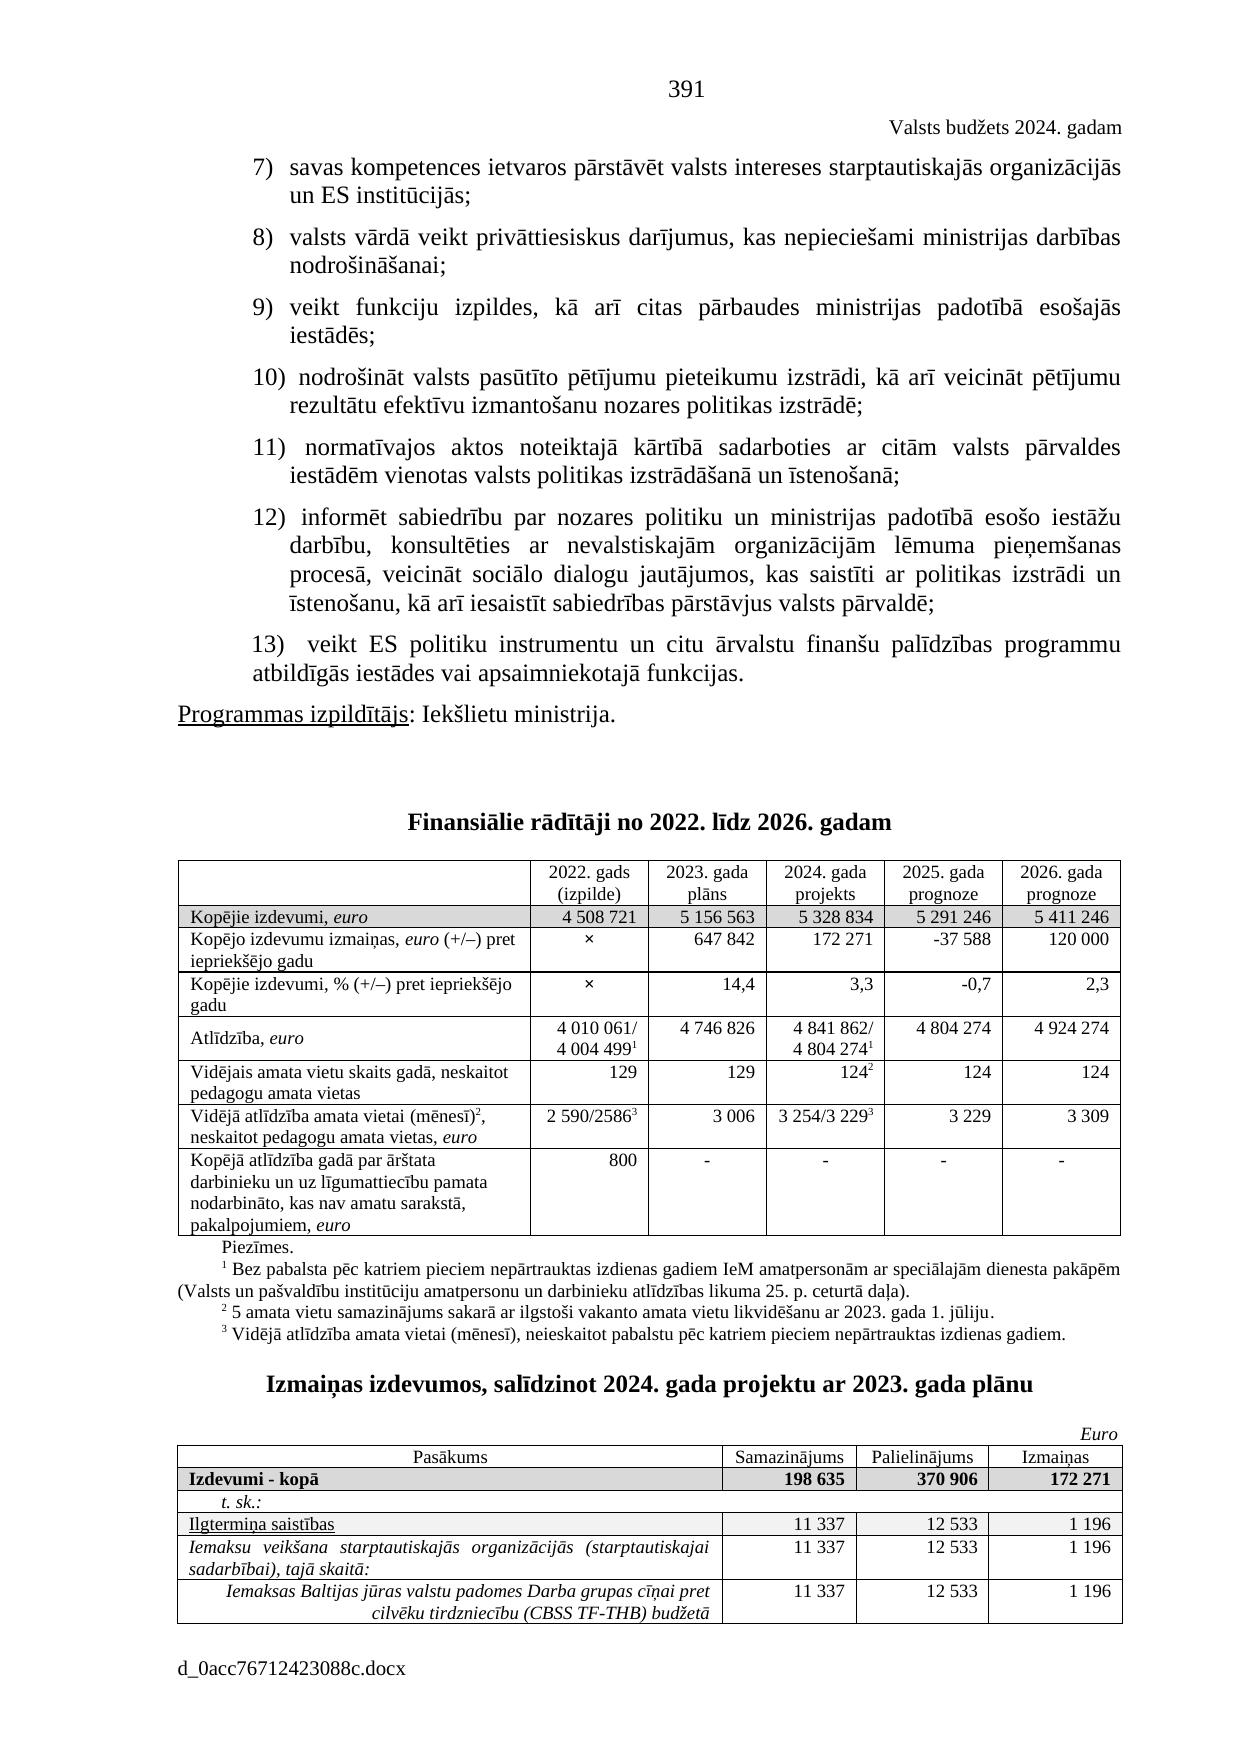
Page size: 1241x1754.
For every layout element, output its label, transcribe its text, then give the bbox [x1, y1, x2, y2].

text 1 Bez pabalsta pēc katriem pieciem nepārtrauktas izdienas gadiem IeM amatpersonām ar speciālajām dienesta pakāpēm (Valsts un pašvaldību institūciju amatpersonu un darbinieku atlīdzības likuma 25. p. ceturtā daļa). [177, 1258, 1122, 1301]
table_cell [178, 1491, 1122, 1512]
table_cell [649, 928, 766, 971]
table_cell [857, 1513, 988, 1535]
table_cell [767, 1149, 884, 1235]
text 2 5 amata vietu samazinājums sakarā ar ilgstoši vakanto amata vietu likvidēšanu ar 2023. gada 1. jūliju. [177, 1301, 1122, 1323]
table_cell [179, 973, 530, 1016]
list informēt sabiedrību par nozares politiku un ministrijas padotībā esošo iestāžu darbību, konsultēties ar nevalstiskajām organizācijām lēmuma pieņemšanas procesā, veicināt sociālo dialogu jautājumos, kas saistīti ar politikas izstrādi un īstenošanu, kā arī iesaistīt sabiedrības pārstāvjus valsts pārvaldē; [252, 502, 1122, 617]
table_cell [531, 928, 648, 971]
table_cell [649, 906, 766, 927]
text Programmas izpildītājs: Iekšlietu ministrija. [177, 699, 1122, 728]
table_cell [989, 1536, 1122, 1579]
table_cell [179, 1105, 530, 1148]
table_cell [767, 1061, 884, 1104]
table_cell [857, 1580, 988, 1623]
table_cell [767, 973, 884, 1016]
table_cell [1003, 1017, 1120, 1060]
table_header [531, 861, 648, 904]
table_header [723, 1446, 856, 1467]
list veikt funkciju izpildes, kā arī citas pārbaudes ministrijas padotībā esošajās iestādēs; [252, 292, 1122, 349]
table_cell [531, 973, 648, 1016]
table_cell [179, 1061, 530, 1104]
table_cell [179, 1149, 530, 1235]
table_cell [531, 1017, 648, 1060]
text Izmaiņas izdevumos, salīdzinot 2024. gada projektu ar 2023. gada plānu [177, 1369, 1122, 1398]
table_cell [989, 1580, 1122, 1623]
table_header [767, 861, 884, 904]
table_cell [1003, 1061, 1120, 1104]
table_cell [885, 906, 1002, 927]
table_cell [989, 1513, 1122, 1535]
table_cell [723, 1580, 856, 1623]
text Finansiālie rādītāji no 2022. līdz 2026. gadam [177, 807, 1122, 835]
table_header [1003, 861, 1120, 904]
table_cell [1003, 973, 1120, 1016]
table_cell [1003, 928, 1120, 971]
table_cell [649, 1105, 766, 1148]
list normatīvajos aktos noteiktajā kārtībā sadarboties ar citām valsts pārvaldes iestādēm vienotas valsts politikas izstrādāšanā un īstenošanā; [252, 432, 1122, 489]
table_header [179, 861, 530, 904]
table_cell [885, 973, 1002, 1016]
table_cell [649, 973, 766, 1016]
list veikt ES politiku instrumentu un citu ārvalstu finanšu palīdzības programmu atbildīgās iestādes vai apsaimniekotajā funkcijas. [251, 629, 1122, 687]
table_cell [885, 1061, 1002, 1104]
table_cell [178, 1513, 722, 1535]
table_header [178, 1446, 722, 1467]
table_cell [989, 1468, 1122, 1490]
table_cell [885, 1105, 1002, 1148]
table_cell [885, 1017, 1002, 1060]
text Euro [1002, 1423, 1122, 1444]
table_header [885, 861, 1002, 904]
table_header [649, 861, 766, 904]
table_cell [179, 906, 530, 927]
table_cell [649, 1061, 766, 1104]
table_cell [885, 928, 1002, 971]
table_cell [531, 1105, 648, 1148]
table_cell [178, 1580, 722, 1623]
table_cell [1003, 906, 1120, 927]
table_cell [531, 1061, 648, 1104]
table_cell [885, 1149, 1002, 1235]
list nodrošināt valsts pasūtīto pētījumu pieteikumu izstrādi, kā arī veicināt pētījumu rezultātu efektīvu izmantošanu nozares politikas izstrādē; [252, 362, 1122, 419]
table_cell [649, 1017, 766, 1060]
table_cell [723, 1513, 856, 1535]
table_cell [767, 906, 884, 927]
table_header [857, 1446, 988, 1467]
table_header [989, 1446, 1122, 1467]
list savas kompetences ietvaros pārstāvēt valsts intereses starptautiskajās organizācijās un ES institūcijās; [252, 152, 1122, 209]
text 3 Vidējā atlīdzība amata vietai (mēnesī), neieskaitot pabalstu pēc katriem pieciem nepārtrauktas izdienas gadiem. [177, 1323, 1122, 1344]
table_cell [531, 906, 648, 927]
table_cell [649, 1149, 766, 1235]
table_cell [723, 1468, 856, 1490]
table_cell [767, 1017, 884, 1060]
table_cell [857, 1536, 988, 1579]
text Piezīmes. [177, 1236, 1122, 1258]
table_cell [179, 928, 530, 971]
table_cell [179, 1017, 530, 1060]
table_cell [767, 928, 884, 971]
list valsts vārdā veikt privāttiesiskus darījumus, kas nepieciešami ministrijas darbības nodrošināšanai; [252, 222, 1122, 279]
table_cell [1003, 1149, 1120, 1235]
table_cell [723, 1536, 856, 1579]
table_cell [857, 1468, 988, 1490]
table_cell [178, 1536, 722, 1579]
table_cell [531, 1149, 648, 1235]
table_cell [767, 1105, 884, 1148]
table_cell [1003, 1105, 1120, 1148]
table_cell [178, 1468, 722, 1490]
